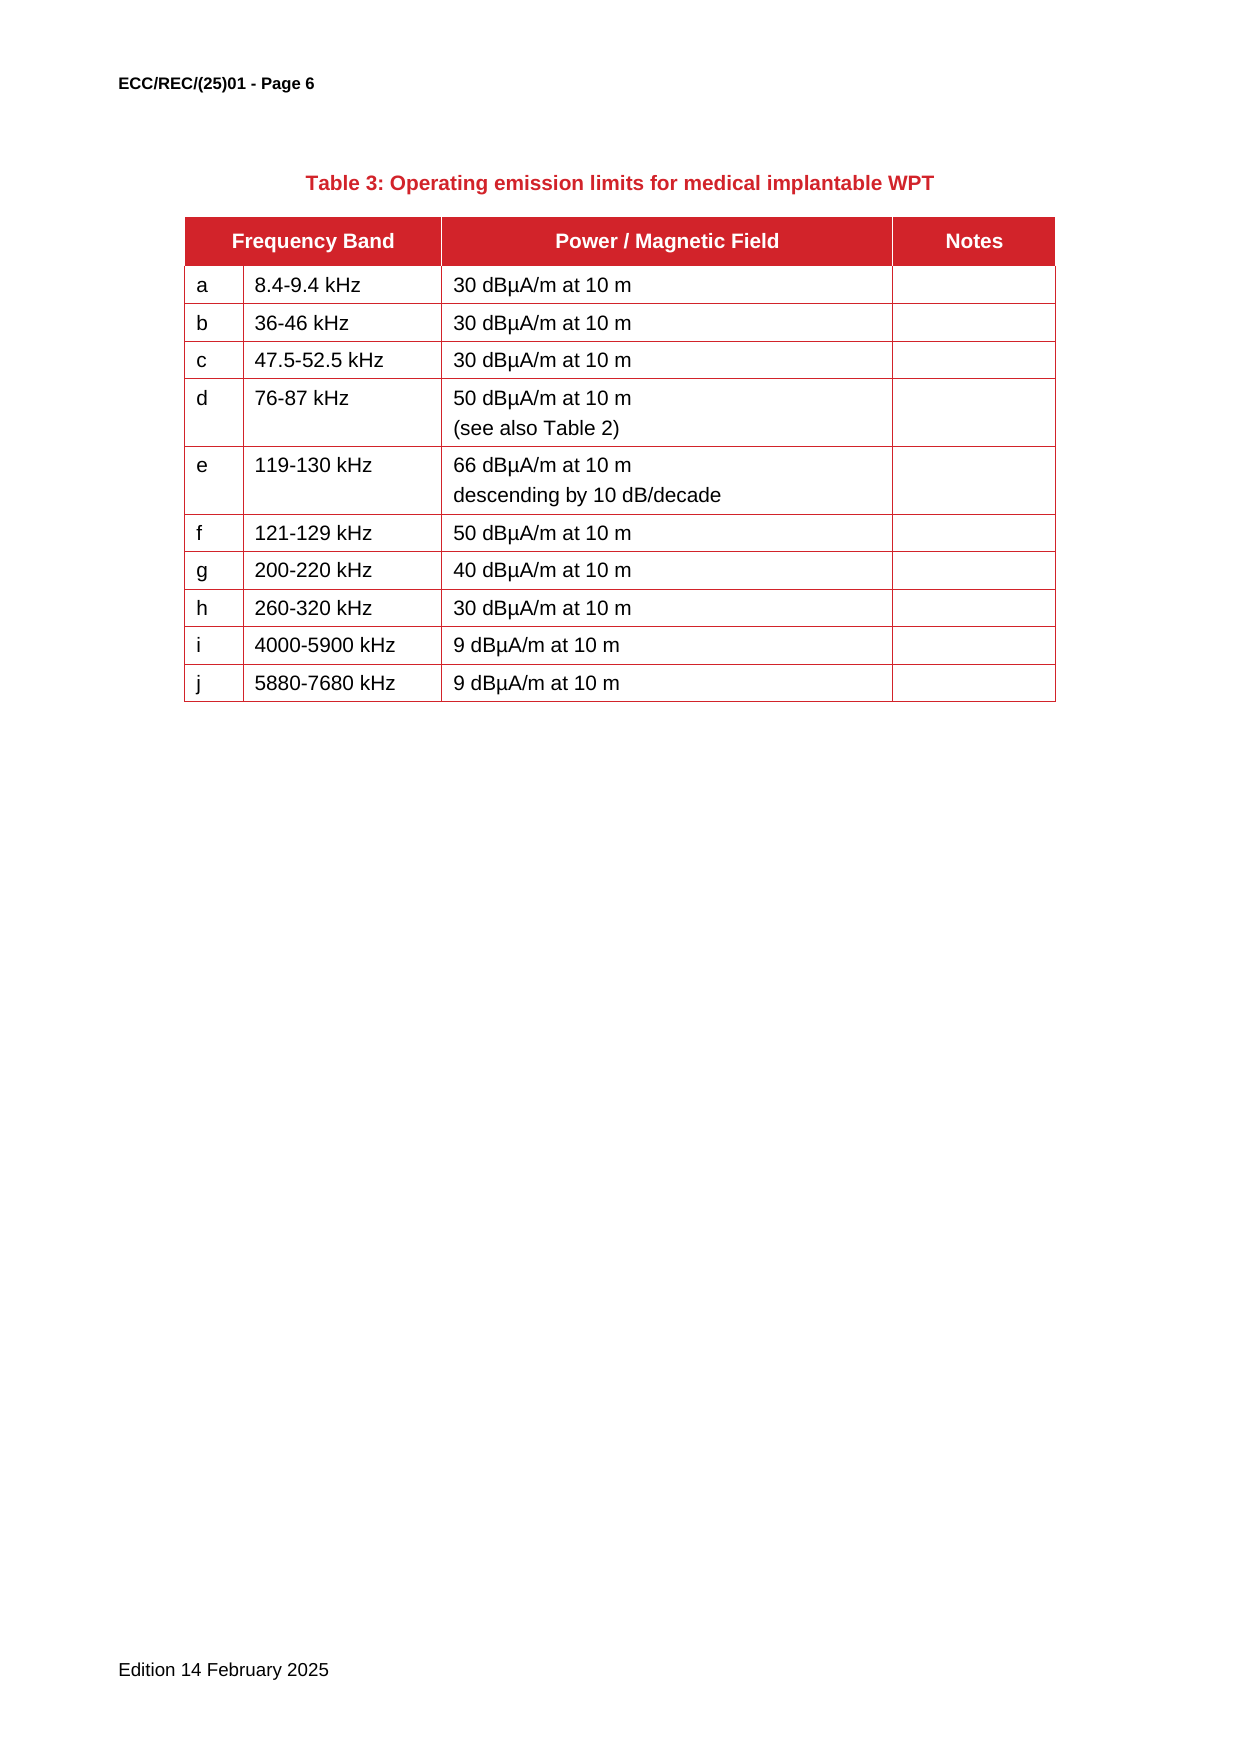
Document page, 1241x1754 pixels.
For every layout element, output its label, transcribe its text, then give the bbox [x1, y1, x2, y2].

table_cell f [185, 515, 243, 551]
table_cell 9 dBµA/m at 10 m [442, 665, 892, 701]
table_cell 30 dBµA/m at 10 m [442, 304, 892, 341]
table_cell 47.5-52.5 kHz [244, 342, 441, 378]
text Table 3: Operating emission limits for medical implantable WPT [118, 171, 1122, 195]
table_cell c [185, 342, 243, 378]
table_cell 30 dBµA/m at 10 m [442, 342, 892, 378]
table_cell 76-87 kHz [244, 379, 441, 446]
table_cell g [185, 552, 243, 588]
table_cell i [185, 627, 243, 663]
table_cell a [185, 267, 243, 303]
table_cell [893, 590, 1055, 626]
table_cell [893, 342, 1055, 378]
table_cell e [185, 447, 243, 513]
table_cell 9 dBµA/m at 10 m [442, 627, 892, 663]
table_cell 40 dBµA/m at 10 m [442, 552, 892, 588]
table_cell 5880-7680 kHz [244, 665, 441, 701]
table_cell [893, 379, 1055, 446]
table_cell 200-220 kHz [244, 552, 441, 588]
table_cell d [185, 379, 243, 446]
table_cell h [185, 590, 243, 626]
table_cell 4000-5900 kHz [244, 627, 441, 663]
table_cell [893, 665, 1055, 701]
table_cell 260-320 kHz [244, 590, 441, 626]
table_cell 8.4-9.4 kHz [244, 267, 441, 303]
table_header Frequency Band [185, 217, 441, 266]
table_cell [893, 552, 1055, 588]
table_cell 121-129 kHz [244, 515, 441, 551]
table_cell 119-130 kHz [244, 447, 441, 513]
table_cell 36-46 kHz [244, 304, 441, 341]
table_cell 66 dBµA/m at 10 m descending by 10 dB/decade [442, 447, 892, 513]
table_header Power / Magnetic Field [442, 217, 892, 266]
table_cell [893, 267, 1055, 303]
table_cell [893, 447, 1055, 513]
table_cell 50 dBµA/m at 10 m (see also Table 2) [442, 379, 892, 446]
table_cell [893, 515, 1055, 551]
table_cell [893, 627, 1055, 663]
table_cell b [185, 304, 243, 341]
table_header Notes [893, 217, 1055, 266]
table_cell 30 dBµA/m at 10 m [442, 590, 892, 626]
table_cell j [185, 665, 243, 701]
table_cell 30 dBµA/m at 10 m [442, 267, 892, 303]
table_cell [893, 304, 1055, 341]
table_cell 50 dBµA/m at 10 m [442, 515, 892, 551]
